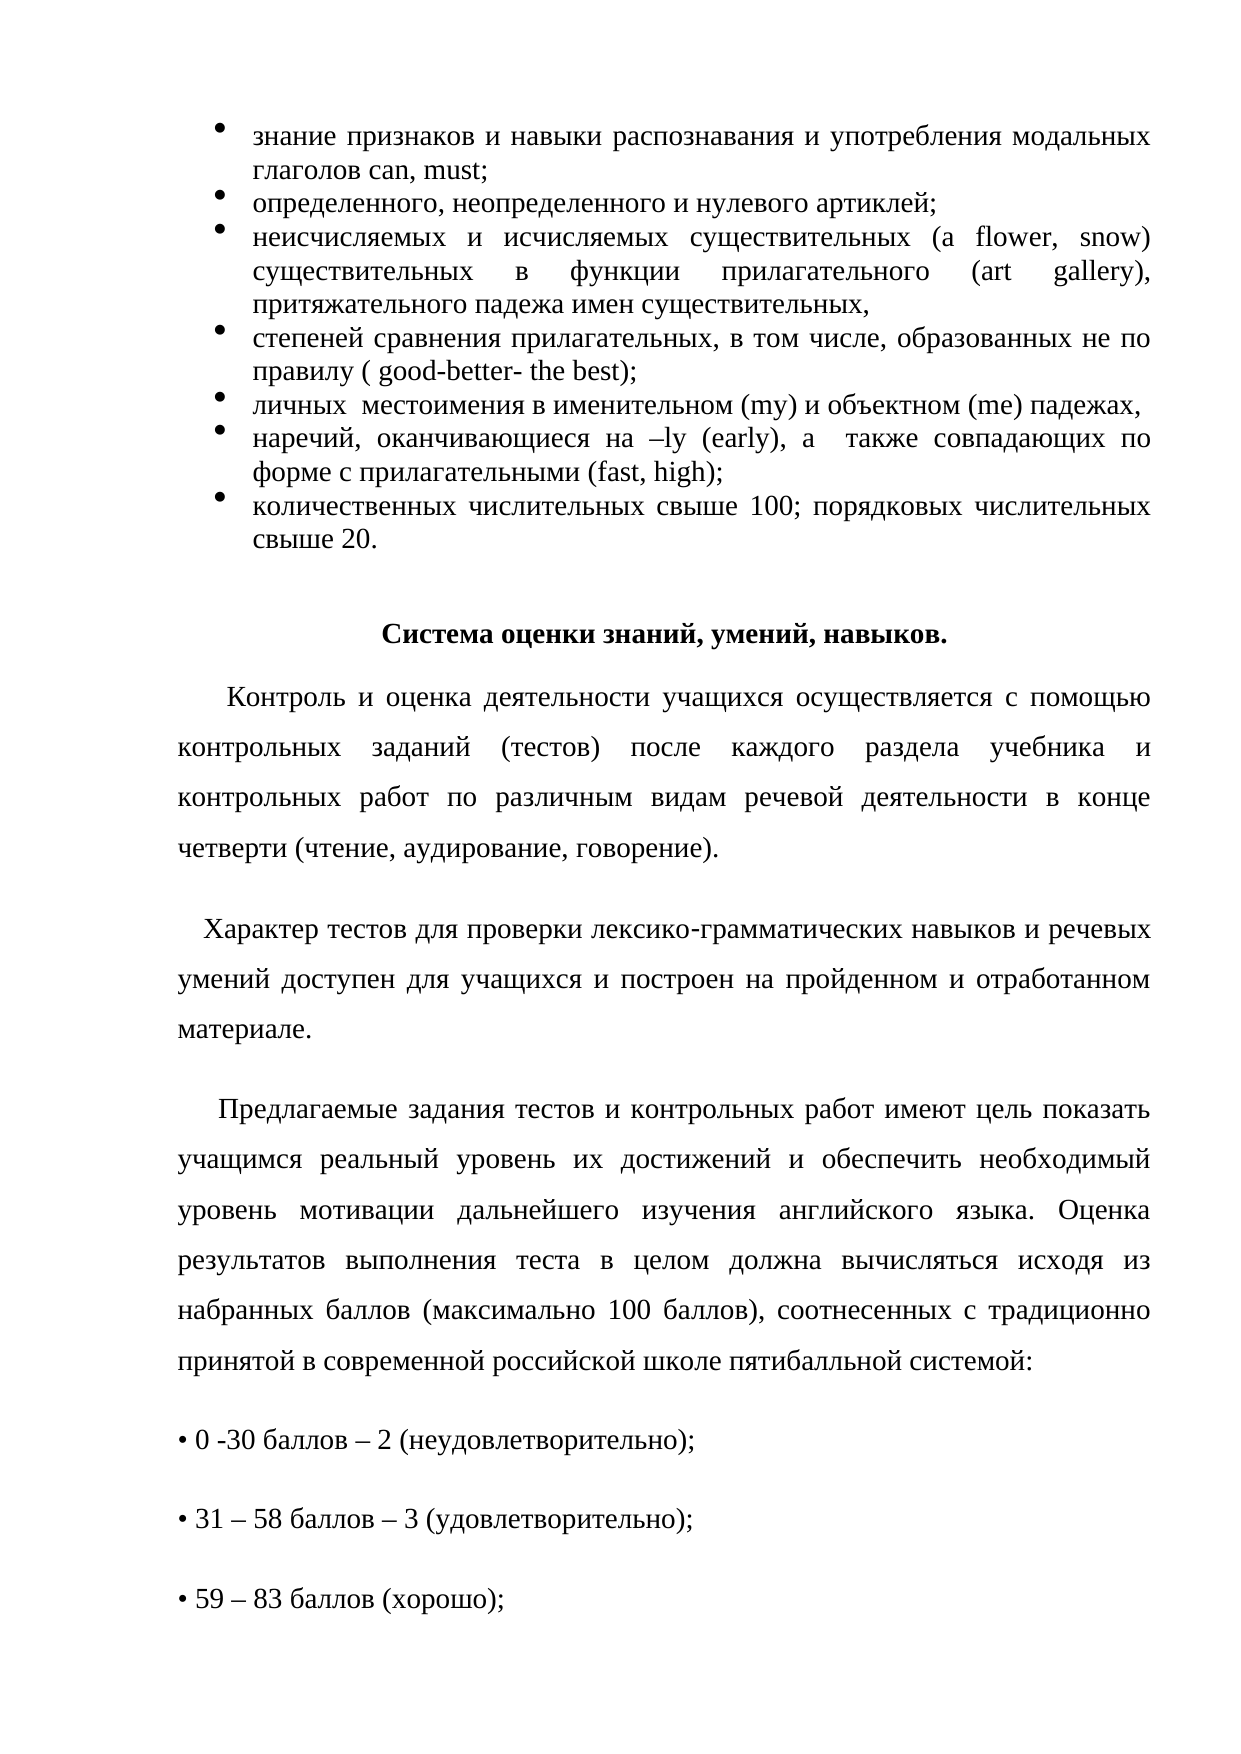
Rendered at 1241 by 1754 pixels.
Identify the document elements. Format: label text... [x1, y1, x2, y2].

list количественных числительных свыше 100; порядковых числительных свыше 20. [215, 488, 1152, 555]
text • 0 -30 баллов – 2 (неудовлетворительно); [177, 1422, 1152, 1456]
list наречий, оканчивающиеся на –ly (early), а также совпадающих по форме с прилагательными (fast, high); [215, 421, 1152, 488]
list определенного, неопределенного и нулевого артиклей; [215, 185, 1152, 219]
text • 31 – 58 баллов – 3 (удовлетворительно); [177, 1502, 1152, 1535]
list степеней сравнения прилагательных, в том числе, образованных не по правилу ( good-better- the best); [215, 320, 1152, 387]
list знание признаков и навыки распознавания и употребления модальных глаголов can, must; [215, 118, 1152, 185]
text Система оценки знаний, умений, навыков. [177, 616, 1152, 650]
list неисчисляемых и исчисляемых существительных (a flower, snow) существительных в функции прилагательного (art gallery), притяжательного падежа имен существительных, [215, 219, 1152, 320]
text Характер тестов для проверки лексико‐грамматических навыков и речевых умений доступен для учащихся и построен на пройденном и отработанном материале. [177, 909, 1152, 1045]
list личных местоимения в именительном (my) и объектном (me) падежах, [215, 387, 1152, 421]
text • 59 – 83 баллов (хорошо); [177, 1581, 1152, 1615]
text Предлагаемые задания тестов и контрольных работ имеют цель показать учащимся реальный уровень их достижений и обеспечить необходимый уровень мотивации дальнейшего изучения английского языка. Оценка результатов выполнения теста в целом должна вычисляться исходя из набранных баллов (максимально 100 баллов), соотнесенных с традиционно принятой в современной российской школе пятибалльной системой: [177, 1091, 1152, 1376]
text Контроль и оценка деятельности учащихся осуществляется с помощью контрольных заданий (тестов) после каждого раздела учебника и контрольных работ по различным видам речевой деятельности в конце четверти (чтение, аудирование, говорение). [177, 679, 1152, 863]
